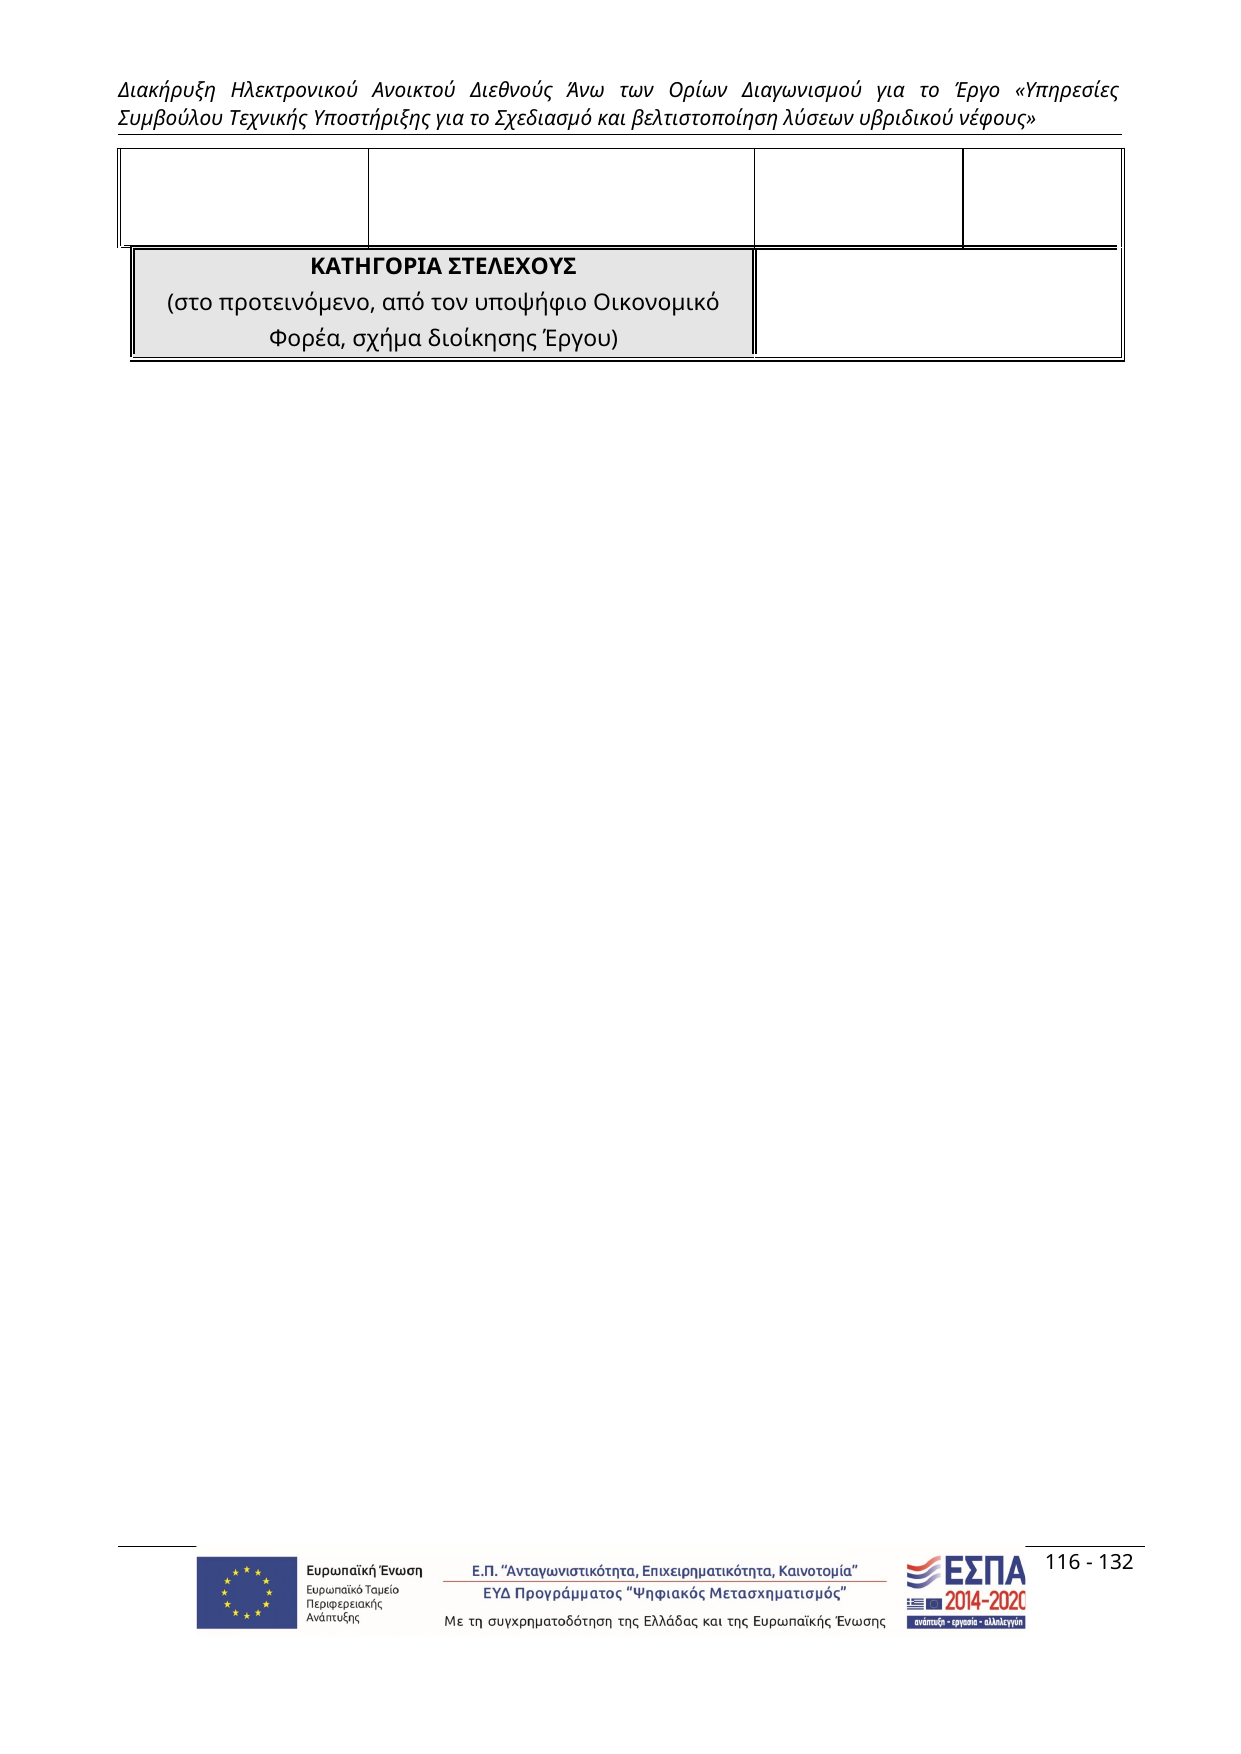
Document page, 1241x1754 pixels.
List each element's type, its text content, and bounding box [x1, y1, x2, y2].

picture [194, 1545, 1025, 1637]
table_cell [755, 149, 962, 245]
table_cell [964, 149, 1121, 245]
table_cell [121, 149, 368, 245]
table_cell [754, 245, 1123, 357]
table_cell [369, 149, 754, 245]
table_cell ΚΑΤΗΓΟΡΙΑ ΣΤΕΛΕΧΟΥΣ (στο προτεινόμενο, από τον υποψήφιο Οικονομικό Φορέα, σχήμα διοίκησης Έργου) [133, 250, 754, 357]
